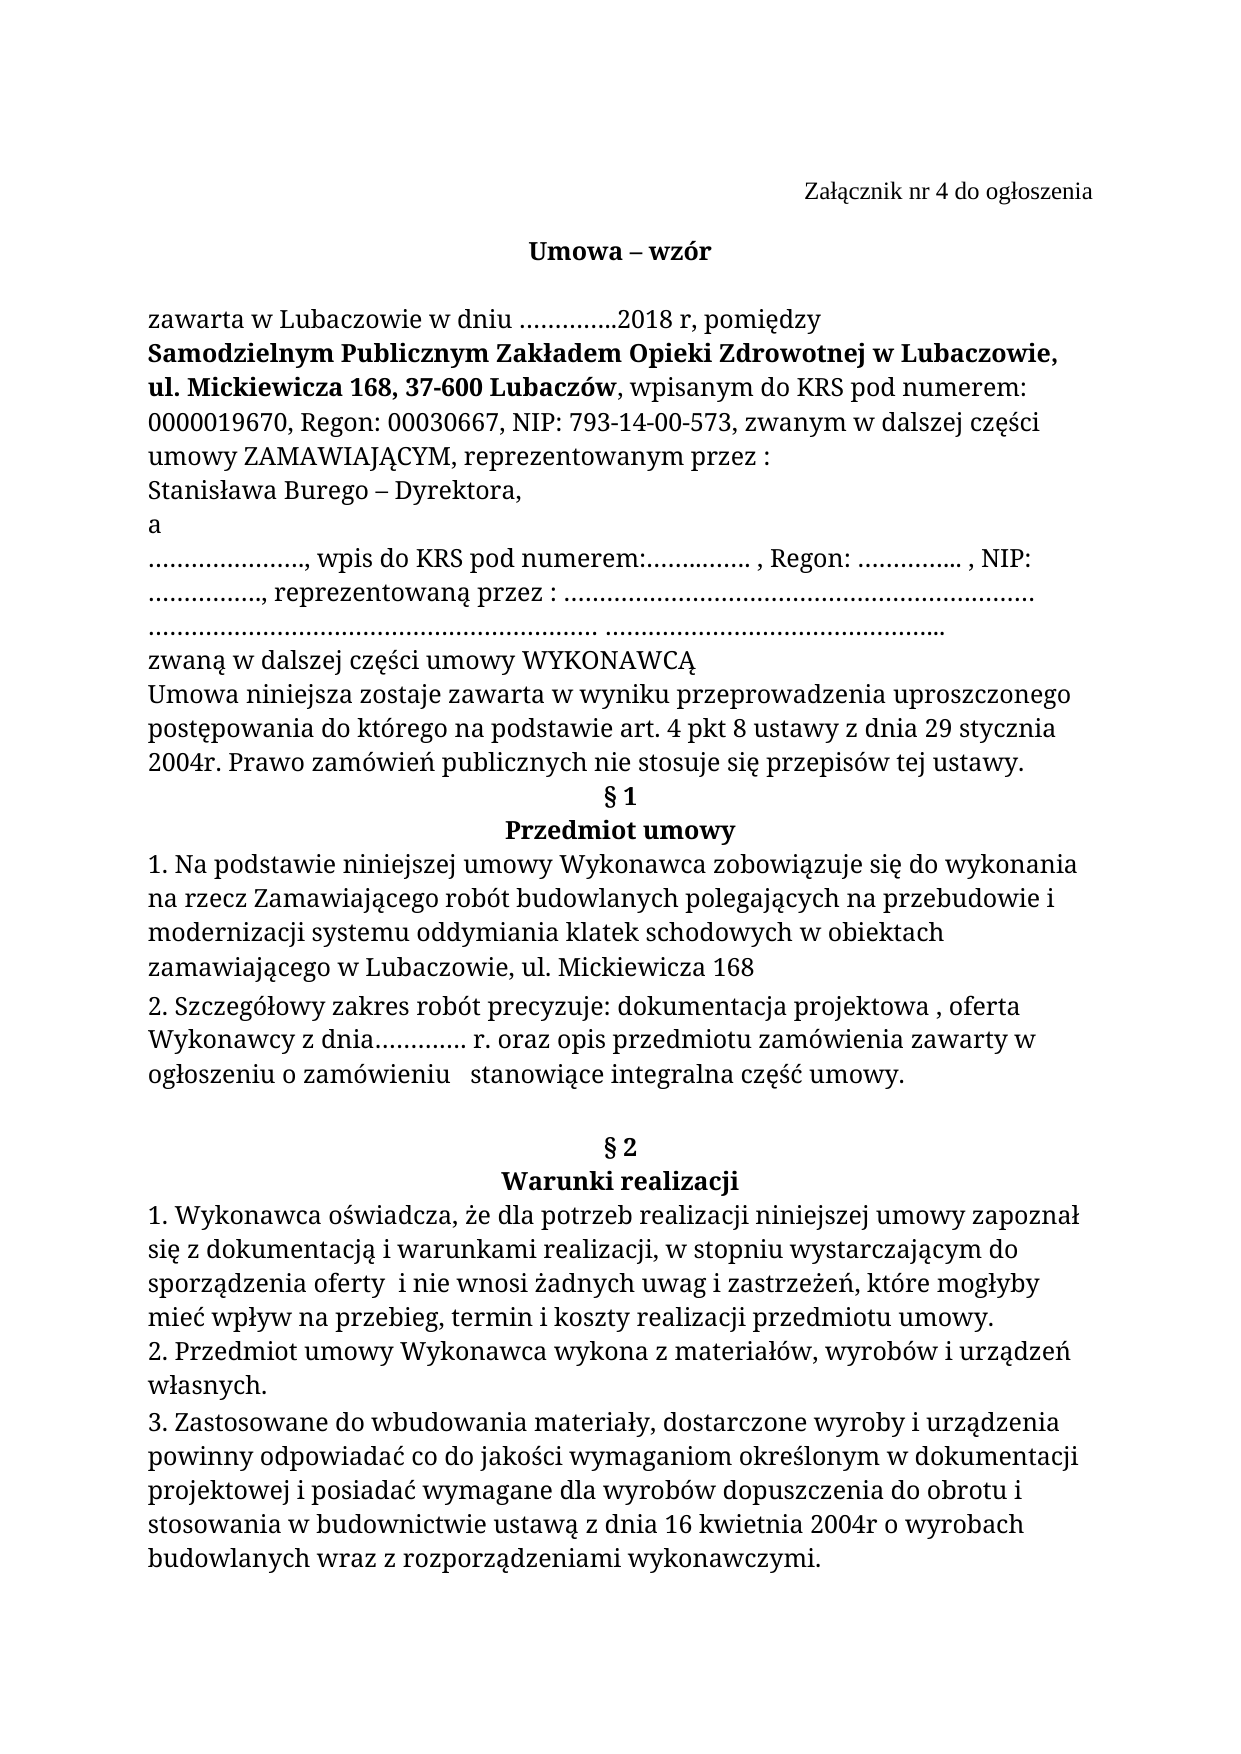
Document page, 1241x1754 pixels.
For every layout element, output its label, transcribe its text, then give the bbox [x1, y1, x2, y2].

text Warunki realizacji [148, 1163, 1093, 1197]
text a [148, 506, 1093, 540]
text 1. Na podstawie niniejszej umowy Wykonawca zobowiązuje się do wykonania na rzecz Zamawiającego robót budowlanych polegających na przebudowie i modernizacji systemu oddymiania klatek schodowych w obiektach zamawiającego w Lubaczowie, ul. Mickiewicza 168 [148, 847, 1093, 983]
text Samodzielnym Publicznym Zakładem Opieki Zdrowotnej w Lubaczowie, ul. Mickiewicza 168, 37-600 Lubaczów, wpisanym do KRS pod numerem: 0000019670, Regon: 00030667, NIP: 793-14-00-573, zwanym w dalszej części umowy ZAMAWIAJĄCYM, reprezentowanym przez : [148, 336, 1093, 472]
text zwaną w dalszej części umowy WYKONAWCĄ [148, 643, 1093, 677]
text …………………., wpis do KRS pod numerem:……..……. , Regon: …………... , NIP: ……………., reprezentowaną przez : ………………………………………………………… [148, 540, 1093, 608]
text § 2 [148, 1129, 1093, 1163]
text Przedmiot umowy [148, 813, 1093, 847]
text Umowa – wzór [148, 234, 1093, 268]
text § 1 [148, 779, 1093, 813]
text 1. Wykonawca oświadcza, że dla potrzeb realizacji niniejszej umowy zapoznał się z dokumentacją i warunkami realizacji, w stopniu wystarczającym do sporządzenia oferty i nie wnosi żadnych uwag i zastrzeżeń, które mogłyby mieć wpływ na przebieg, termin i koszty realizacji przedmiotu umowy. [148, 1197, 1093, 1334]
text 3. Zastosowane do wbudowania materiały, dostarczone wyroby i urządzenia powinny odpowiadać co do jakości wymaganiom określonym w dokumentacji projektowej i posiadać wymagane dla wyrobów dopuszczenia do obrotu i stosowania w budownictwie ustawą z dnia 16 kwietnia 2004r o wyrobach budowlanych wraz z rozporządzeniami wykonawczymi. [148, 1404, 1093, 1575]
text 2. Przedmiot umowy Wykonawca wykona z materiałów, wyrobów i urządzeń własnych. [148, 1334, 1093, 1402]
text ……………………………………………………… ………………………………………... [148, 608, 1093, 643]
text Stanisława Burego – Dyrektora, [148, 472, 1093, 506]
text Umowa niniejsza zostaje zawarta w wyniku przeprowadzenia uproszczonego postępowania do którego na podstawie art. 4 pkt 8 ustawy z dnia 29 stycznia 2004r. Prawo zamówień publicznych nie stosuje się przepisów tej ustawy. [148, 677, 1093, 779]
text 2. Szczegółowy zakres robót precyzuje: dokumentacja projektowa , oferta Wykonawcy z dnia…………. r. oraz opis przedmiotu zamówienia zawarty w ogłoszeniu o zamówieniu stanowiące integralna część umowy. [148, 988, 1093, 1090]
text zawarta w Lubaczowie w dniu …………..2018 r, pomiędzy [148, 302, 1093, 336]
text Załącznik nr 4 do ogłoszenia [148, 176, 1093, 205]
